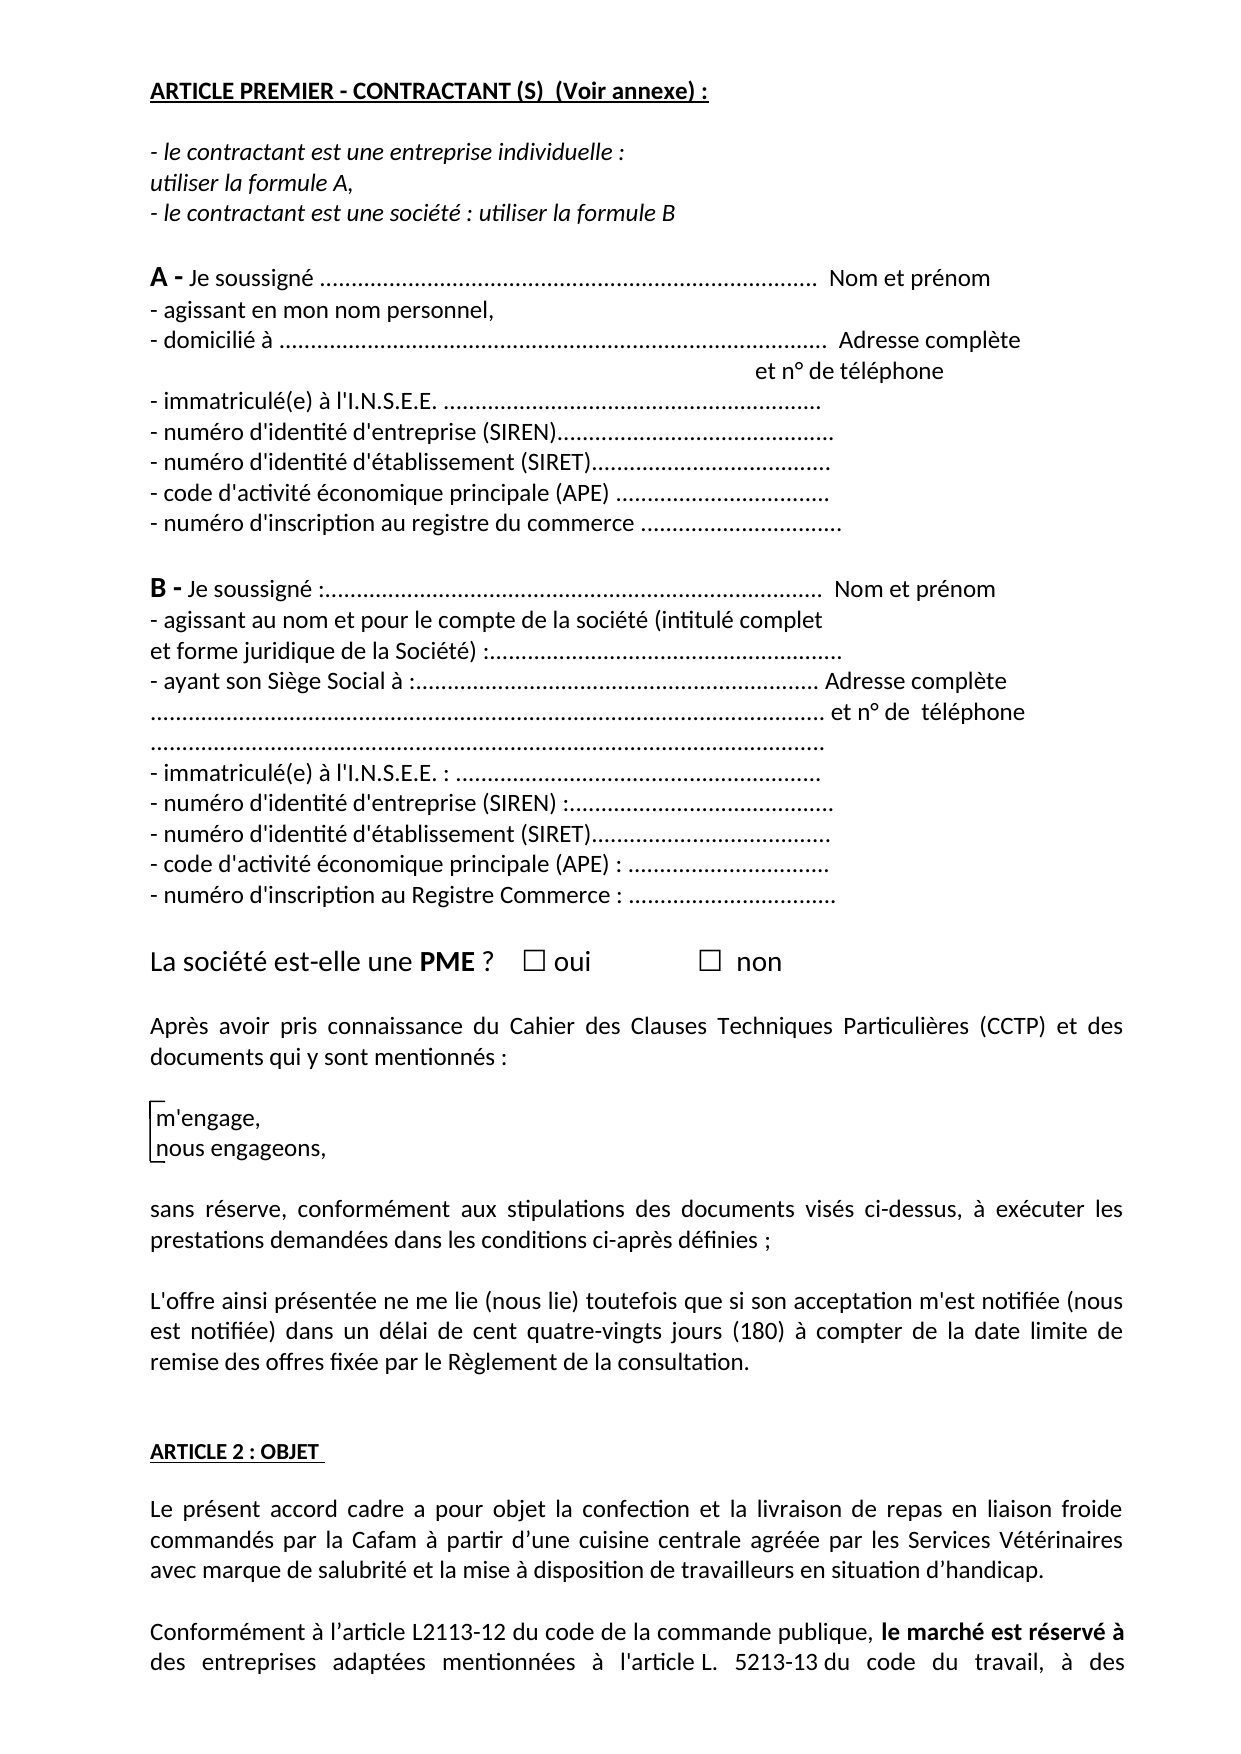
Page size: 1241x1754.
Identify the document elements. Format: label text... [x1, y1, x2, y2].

text nous engageons, [151, 1132, 1125, 1163]
text ARTICLE 2 : OBJET [150, 1437, 1125, 1466]
text - code d'activité économique principale (APE) .................................. [150, 477, 1125, 508]
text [150, 1616, 1125, 1677]
text - domicilié à ....................................................................................... Adresse complète [150, 324, 1125, 355]
text La société est-elle une PME ? oui non [150, 940, 1125, 980]
text - numéro d'identité d'établissement (SIRET)...................................... [150, 447, 1125, 477]
text Le présent accord cadre a pour objet la confection et la livraison de repas en liaison froide commandés par la Cafam à partir d’une cuisine centrale agréée par les Services Vétérinaires avec marque de salubrité et la mise à disposition de travailleurs en situation d’handicap. [150, 1493, 1125, 1585]
text A - Je soussigné ............................................................................... Nom et prénom [150, 258, 1125, 294]
text et n° de téléphone [150, 355, 1125, 386]
text - le contractant est une société : utiliser la formule B [150, 197, 1125, 228]
text - agissant au nom et pour le compte de la société (intitulé complet [150, 604, 1125, 635]
text - le contractant est une entreprise individuelle : [150, 136, 1125, 167]
text - ayant son Siège Social à :................................................................ Adresse complète [150, 665, 1125, 696]
text - code d'activité économique principale (APE) : ................................ [150, 848, 1125, 879]
text - immatriculé(e) à l'I.N.S.E.E. ............................................................ [150, 386, 1125, 416]
text - numéro d'identité d'établissement (SIRET)...................................... [150, 818, 1125, 848]
text utiliser la formule A, [150, 167, 1125, 197]
text ........................................................................................................... et n° de téléphone [150, 696, 1125, 726]
text - numéro d'inscription au registre du commerce ................................ [150, 508, 1125, 538]
text - agissant en mon nom personnel, [150, 294, 1125, 324]
text - numéro d'inscription au Registre Commerce : ................................. [150, 879, 1125, 909]
text sans réserve, conformément aux stipulations des documents visés ci-dessus, à exécuter les prestations demandées dans les conditions ci-après définies ; [150, 1193, 1125, 1254]
text - numéro d'identité d'entreprise (SIREN)............................................ [150, 416, 1125, 447]
text m'engage, [151, 1102, 1125, 1132]
text - numéro d'identité d'entreprise (SIREN) :.......................................... [150, 787, 1125, 818]
text L'offre ainsi présentée ne me lie (nous lie) toutefois que si son acceptation m'est notifiée (nous est notifiée) dans un délai de cent quatre-vingts jours (180) à compter de la date limite de remise des offres fixée par le Règlement de la consultation. [150, 1285, 1125, 1376]
text B - Je soussigné :............................................................................... Nom et prénom [150, 569, 1125, 604]
text Après avoir pris connaissance du Cahier des Clauses Techniques Particulières (CCTP) et des documents qui y sont mentionnés : [150, 1010, 1125, 1071]
text et forme juridique de la Société) :........................................................ [150, 635, 1125, 665]
text ARTICLE PREMIER - CONTRACTANT (S) (Voir annexe) : [150, 75, 1125, 106]
text - immatriculé(e) à l'I.N.S.E.E. : .......................................................... [150, 757, 1125, 787]
text ........................................................................................................... [150, 726, 1125, 757]
